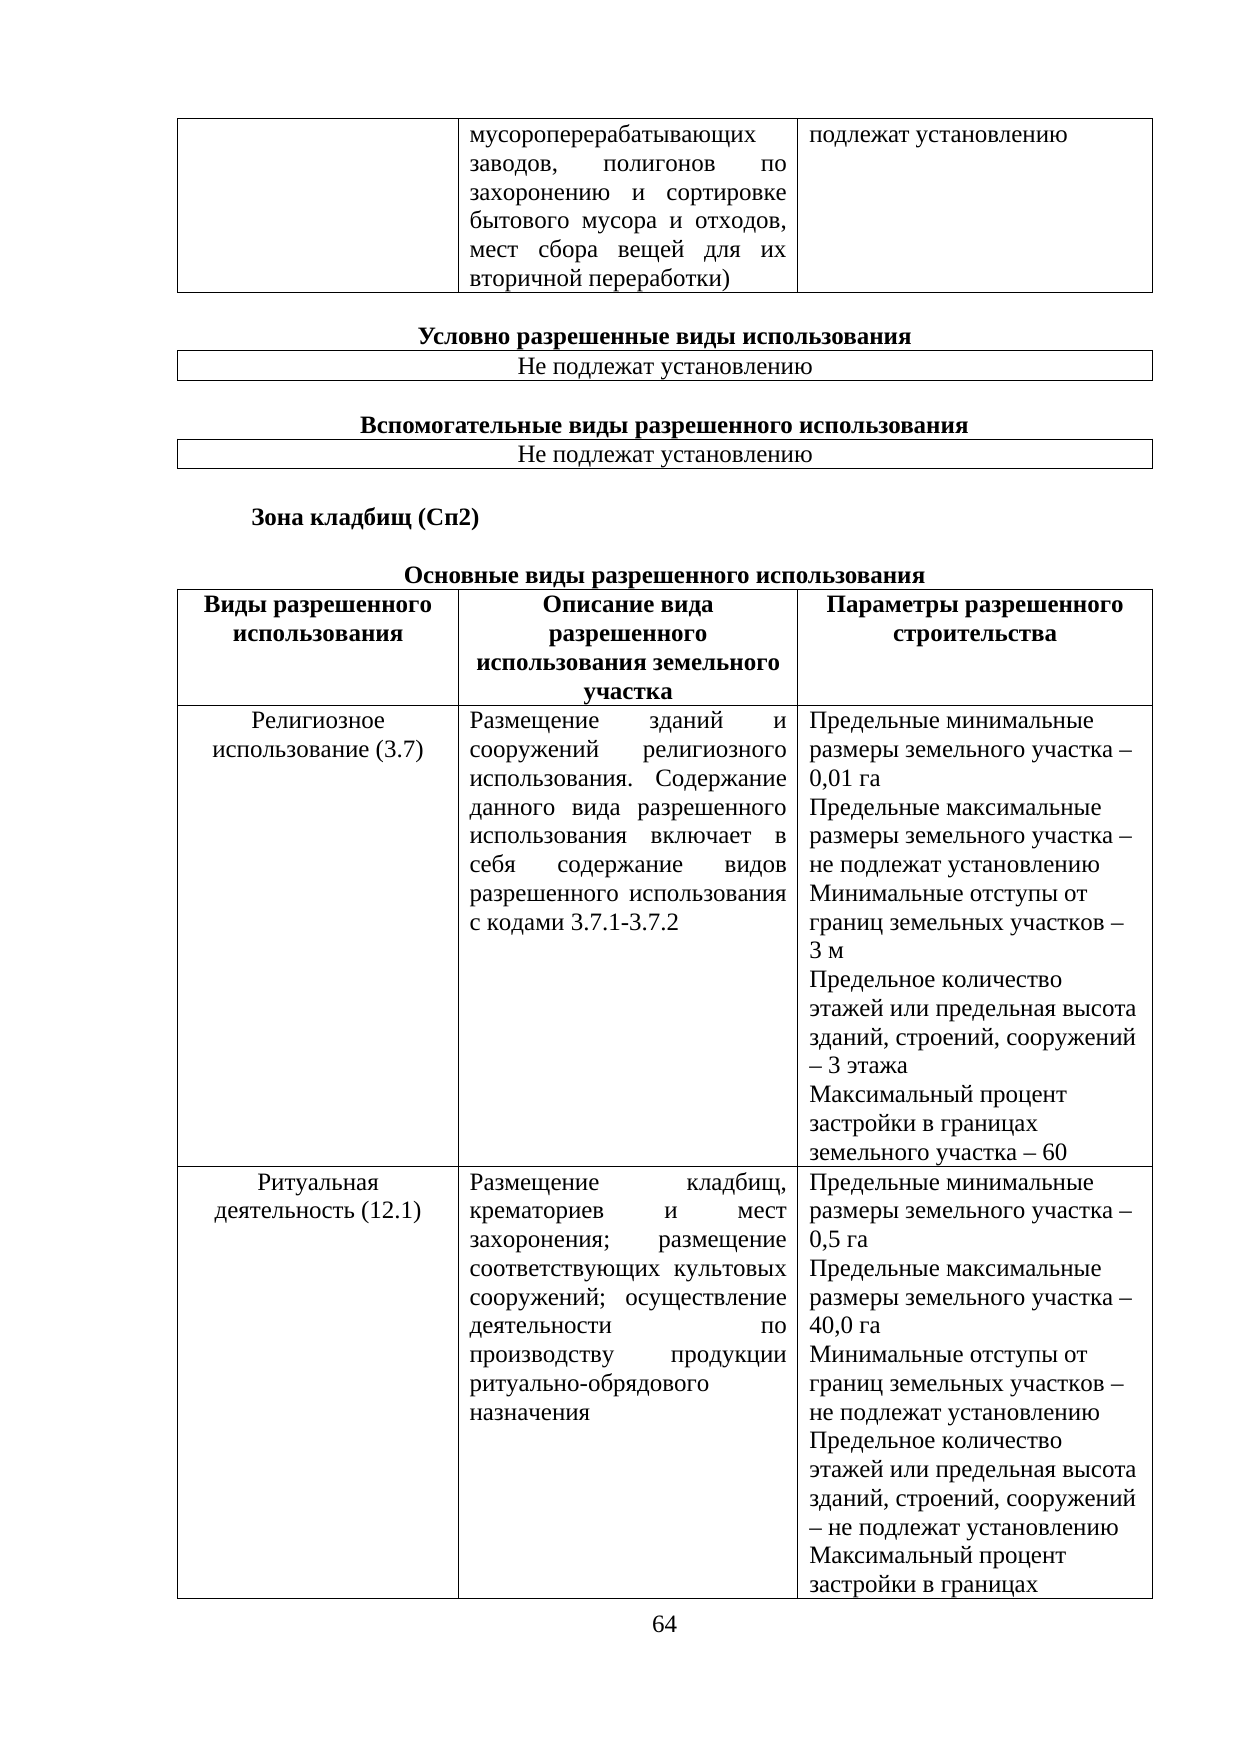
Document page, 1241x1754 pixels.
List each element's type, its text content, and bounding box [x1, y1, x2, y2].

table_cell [798, 1167, 1152, 1598]
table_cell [178, 1167, 458, 1598]
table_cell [459, 1167, 797, 1598]
table_cell Религиозное использование (3.7) [178, 706, 458, 1166]
text Вспомогательные виды разрешенного использования [177, 410, 1152, 438]
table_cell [178, 119, 458, 292]
text Зона кладбищ (Сп2) [251, 502, 1152, 531]
table_header Виды разрешенного использования [178, 590, 458, 704]
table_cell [798, 119, 1152, 292]
table_header Описание вида разрешенного использования земельного участка [459, 590, 797, 704]
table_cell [459, 119, 797, 292]
table_cell Размещение зданий и сооружений религиозного использования. Содержание данного вида разрешенного использования включает в себя содержание видов разрешенного использования с кодами 3.7.1-3.7.2 [459, 706, 797, 1166]
table_header Не подлежат установлению [178, 351, 1152, 380]
text Условно разрешенные виды использования [177, 321, 1152, 350]
table_header Параметры разрешенного строительства [798, 590, 1152, 704]
table_header Не подлежат установлению [178, 440, 1152, 468]
table_cell Предельные минимальные размеры земельного участка – 0,01 га Предельные максимальные размеры земельного участка – не подлежат установлению Минимальные отступы от границ земельных участков – 3 м Предельное количество этажей или предельная высота зданий, строений, сооружений – 3 этажа Максимальный процент застройки в границах земельного участка – 60 [798, 706, 1152, 1166]
text Основные виды разрешенного использования [177, 560, 1152, 588]
